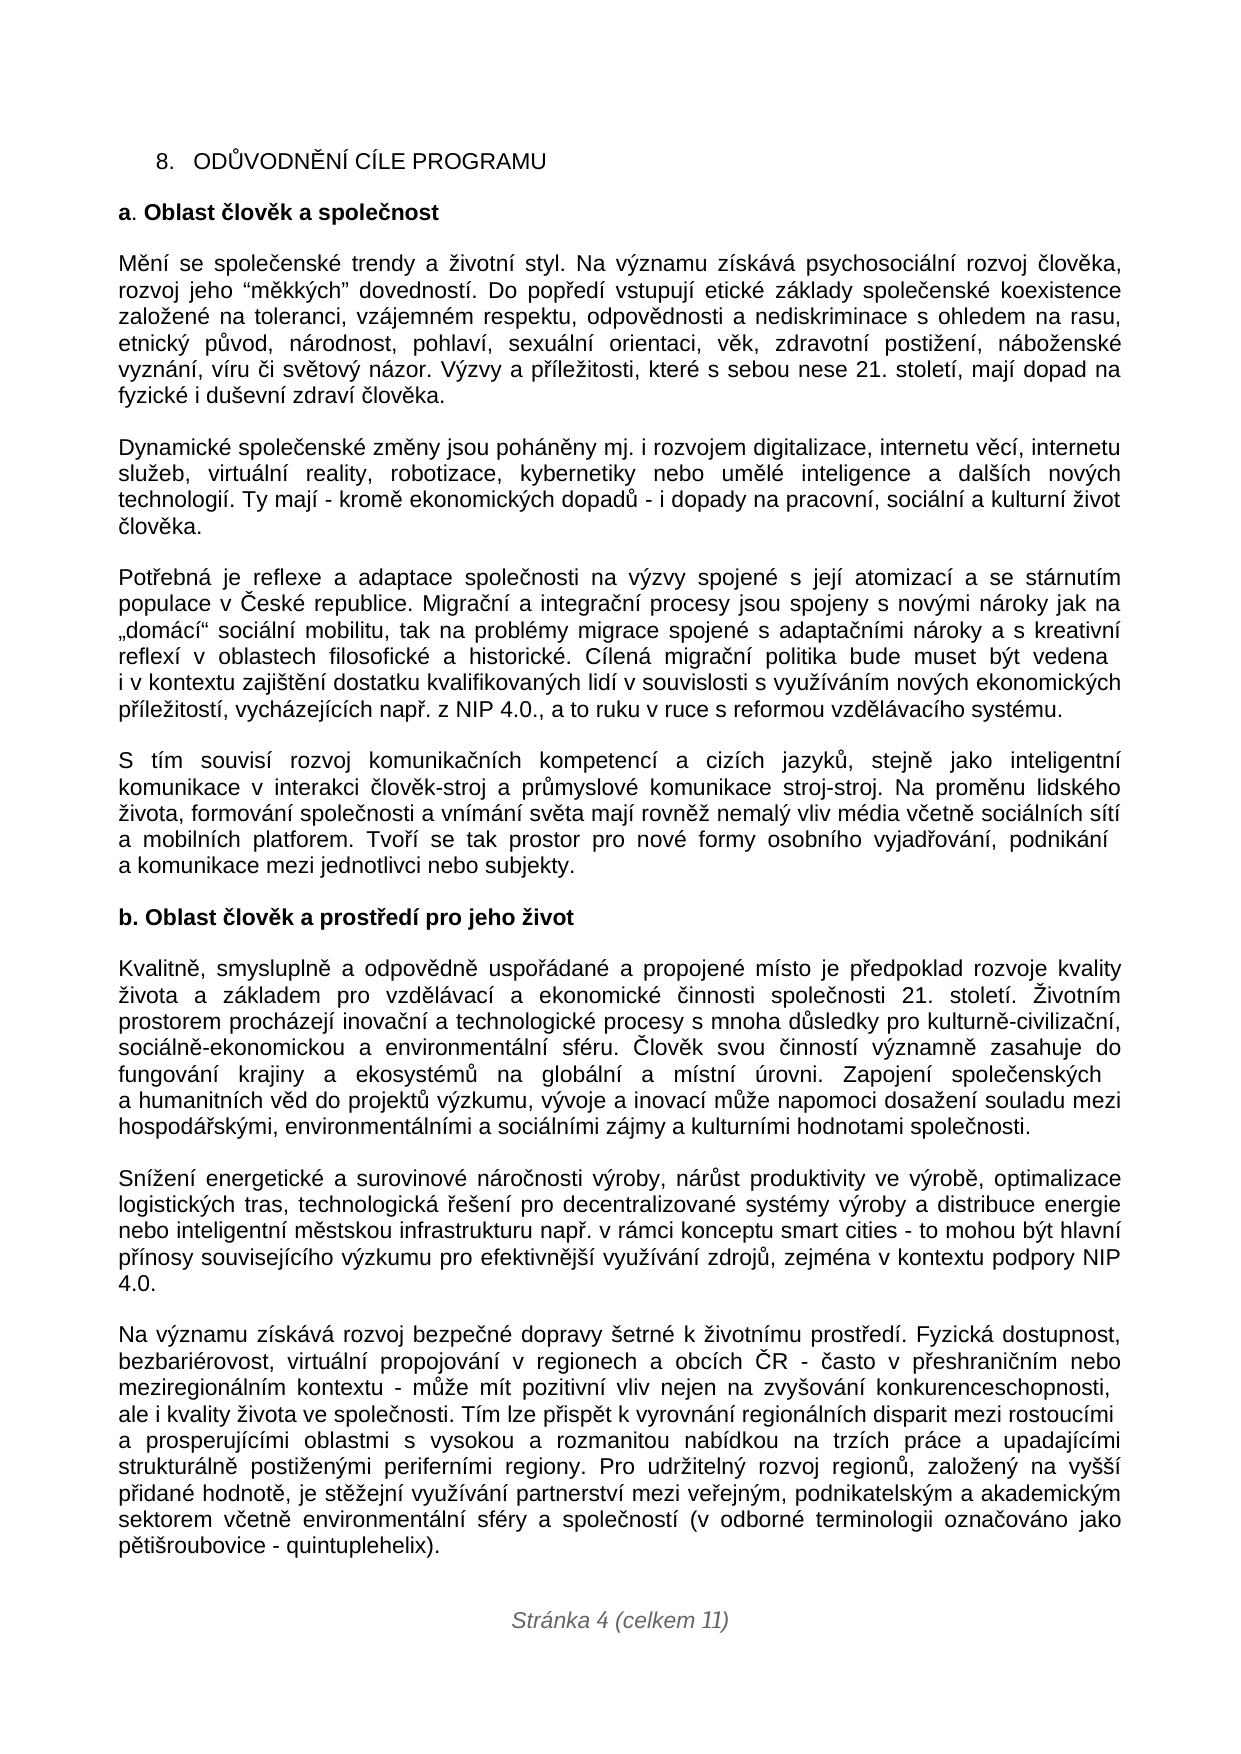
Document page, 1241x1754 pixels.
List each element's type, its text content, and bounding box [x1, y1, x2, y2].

text S tím souvisí rozvoj komunikačních kompetencí a cizích jazyků, stejně jako inteligentní komunikace v interakci člověk-stroj a průmyslové komunikace stroj-stroj. Na proměnu lidského života, formování společnosti a vnímání světa mají rovněž nemalý vliv média včetně sociálních sítí a mobilních platforem. Tvoří se tak prostor pro nové formy osobního vyjadřování, podnikání a komunikace mezi jednotlivci nebo subjekty. [118, 747, 1122, 879]
text Potřebná je reflexe a adaptace společnosti na výzvy spojené s její atomizací a se stárnutím populace v České republice. Migrační a integrační procesy jsou spojeny s novými nároky jak na „domácí“ sociální mobilitu, tak na problémy migrace spojené s adaptačními nároky a s kreativní reflexí v oblastech filosofické a historické. Cílená migrační politika bude muset být vedena i v kontextu zajištění dostatku kvalifikovaných lidí v souvislosti s využíváním nových ekonomických příležitostí, vycházejících např. z NIP 4.0., a to ruku v ruce s reformou vzdělávacího systému. [118, 564, 1122, 722]
text Snížení energetické a surovinové náročnosti výroby, nárůst produktivity ve výrobě, optimalizace logistických tras, technologická řešení pro decentralizované systémy výroby a distribuce energie nebo inteligentní městskou infrastrukturu např. v rámci konceptu smart cities - to mohou být hlavní přínosy souvisejícího výzkumu pro efektivnější využívání zdrojů, zejména v kontextu podpory NIP 4.0. [118, 1165, 1122, 1296]
text Kvalitně, smysluplně a odpovědně uspořádané a propojené místo je předpoklad rozvoje kvality života a základem pro vzdělávací a ekonomické činnosti společnosti 21. století. Životním prostorem procházejí inovační a technologické procesy s mnoha důsledky pro kulturně-civilizační, sociálně-ekonomickou a environmentální sféru. Člověk svou činností významně zasahuje do fungování krajiny a ekosystémů na globální a místní úrovni. Zapojení společenských a humanitních věd do projektů výzkumu, vývoje a inovací může napomoci dosažení souladu mezi hospodářskými, environmentálními a sociálními zájmy a kulturními hodnotami společnosti. [118, 955, 1122, 1140]
text Dynamické společenské změny jsou poháněny mj. i rozvojem digitalizace, internetu věcí, internetu služeb, virtuální reality, robotizace, kybernetiky nebo umělé inteligence a dalších nových technologií. Ty mají - kromě ekonomických dopadů - i dopady na pracovní, sociální a kulturní život člověka. [118, 433, 1122, 539]
text Mění se společenské trendy a životní styl. Na významu získává psychosociální rozvoj člověka, rozvoj jeho “měkkých” dovedností. Do popředí vstupují etické základy společenské koexistence založené na toleranci, vzájemném respektu, odpovědnosti a nediskriminace s ohledem na rasu, etnický původ, národnost, pohlaví, sexuální orientaci, věk, zdravotní postižení, náboženské vyznání, víru či světový názor. Výzvy a příležitosti, které s sebou nese 21. století, mají dopad na fyzické i duševní zdraví člověka. [118, 250, 1122, 408]
text b. Oblast člověk a prostředí pro jeho život [118, 904, 1122, 930]
text a. Oblast člověk a společnost [118, 199, 1122, 225]
list ODŮVODNĚNÍ CÍLE PROGRAMU [156, 148, 1122, 174]
text Na významu získává rozvoj bezpečné dopravy šetrné k životnímu prostředí. Fyzická dostupnost, bezbariérovost, virtuální propojování v regionech a obcích ČR - často v přeshraničním nebo meziregionálním kontextu - může mít pozitivní vliv nejen na zvyšování konkurenceschopnosti, ale i kvality života ve společnosti. Tím lze přispět k vyrovnání regionálních disparit mezi rostoucími a prosperujícími oblastmi s vysokou a rozmanitou nabídkou na trzích práce a upadajícími strukturálně postiženými periferními regiony. Pro udržitelný rozvoj regionů, založený na vyšší přidané hodnotě, je stěžejní využívání partnerství mezi veřejným, podnikatelským a akademickým sektorem včetně environmentální sféry a společností (v odborné terminologii označováno jako pětišroubovice - quintuplehelix). [118, 1321, 1122, 1559]
